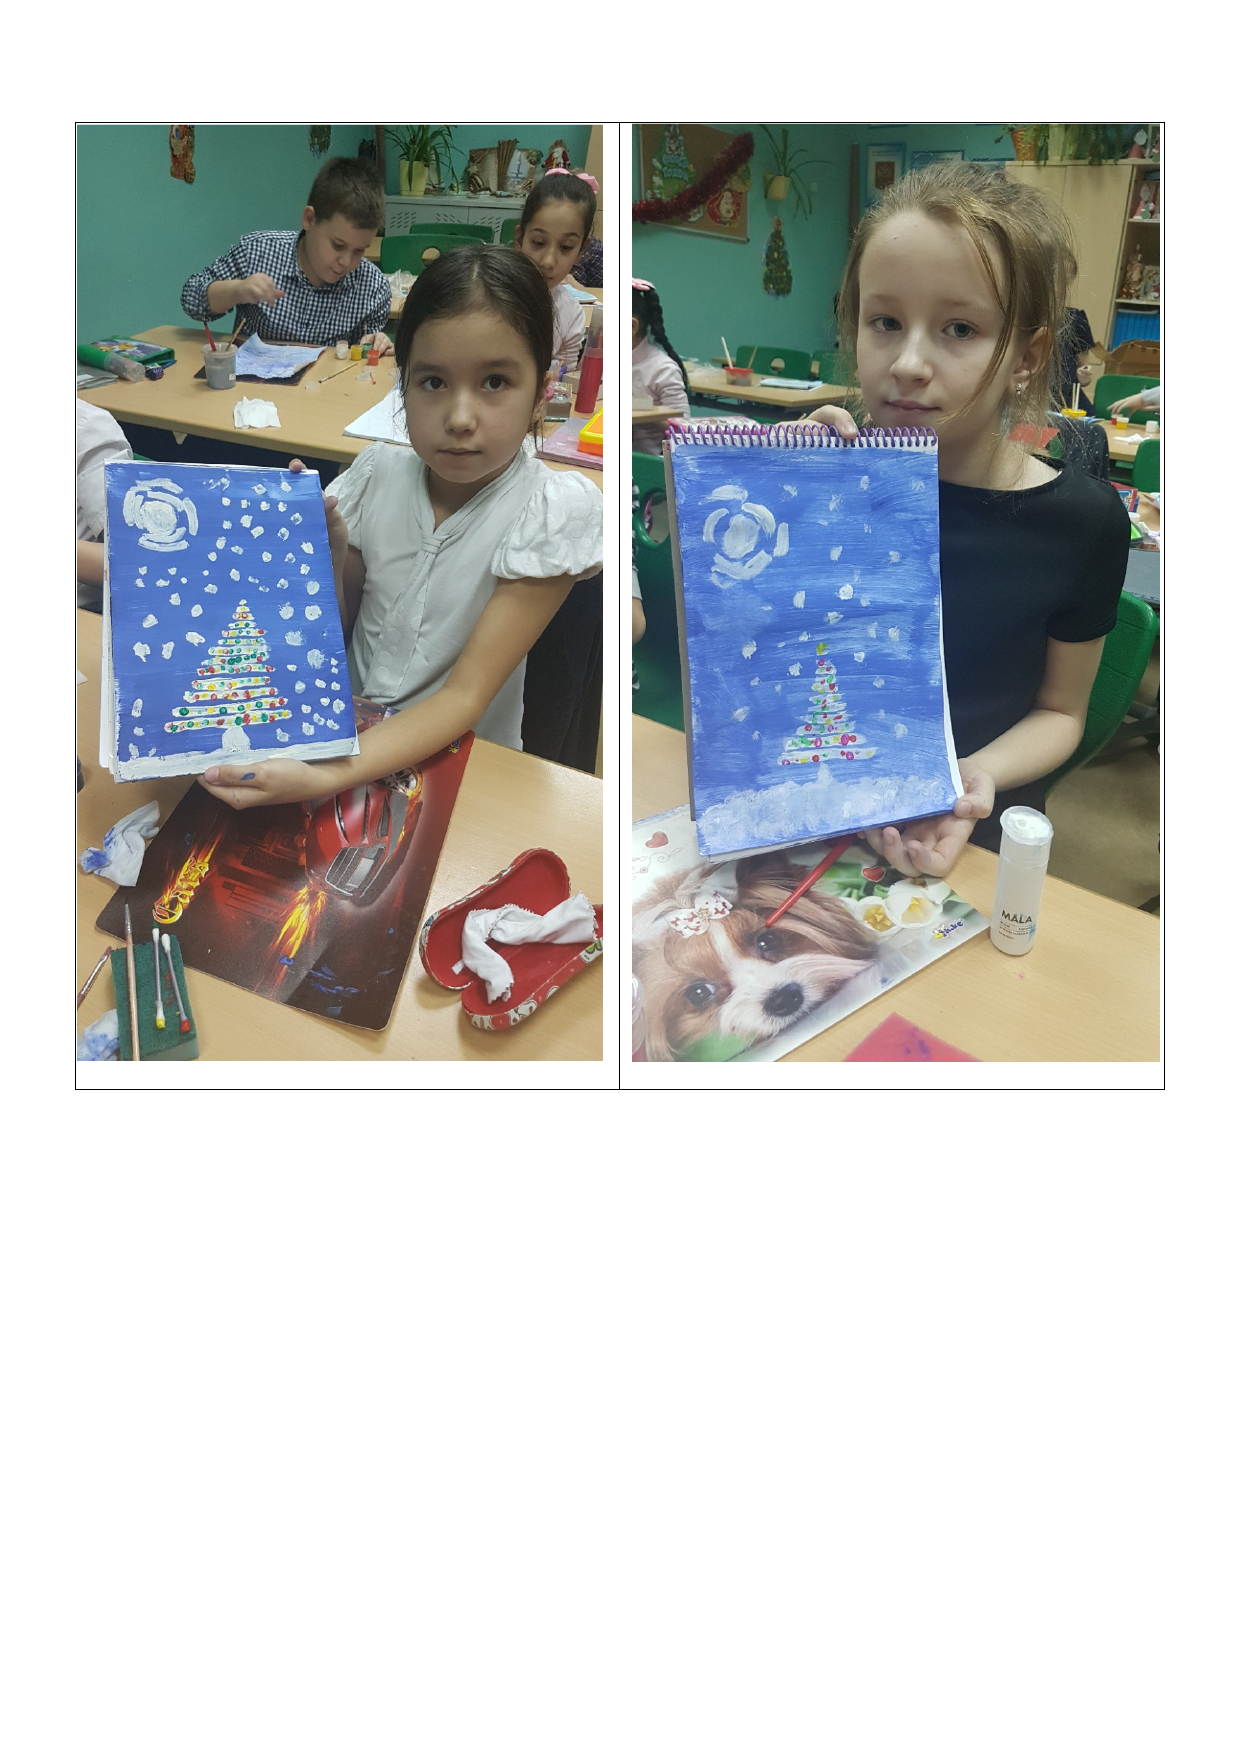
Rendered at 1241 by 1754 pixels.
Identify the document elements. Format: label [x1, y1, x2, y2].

picture [77, 126, 603, 1061]
table_header [76, 123, 619, 1089]
table_header [620, 123, 1164, 1089]
picture [632, 125, 1160, 1062]
